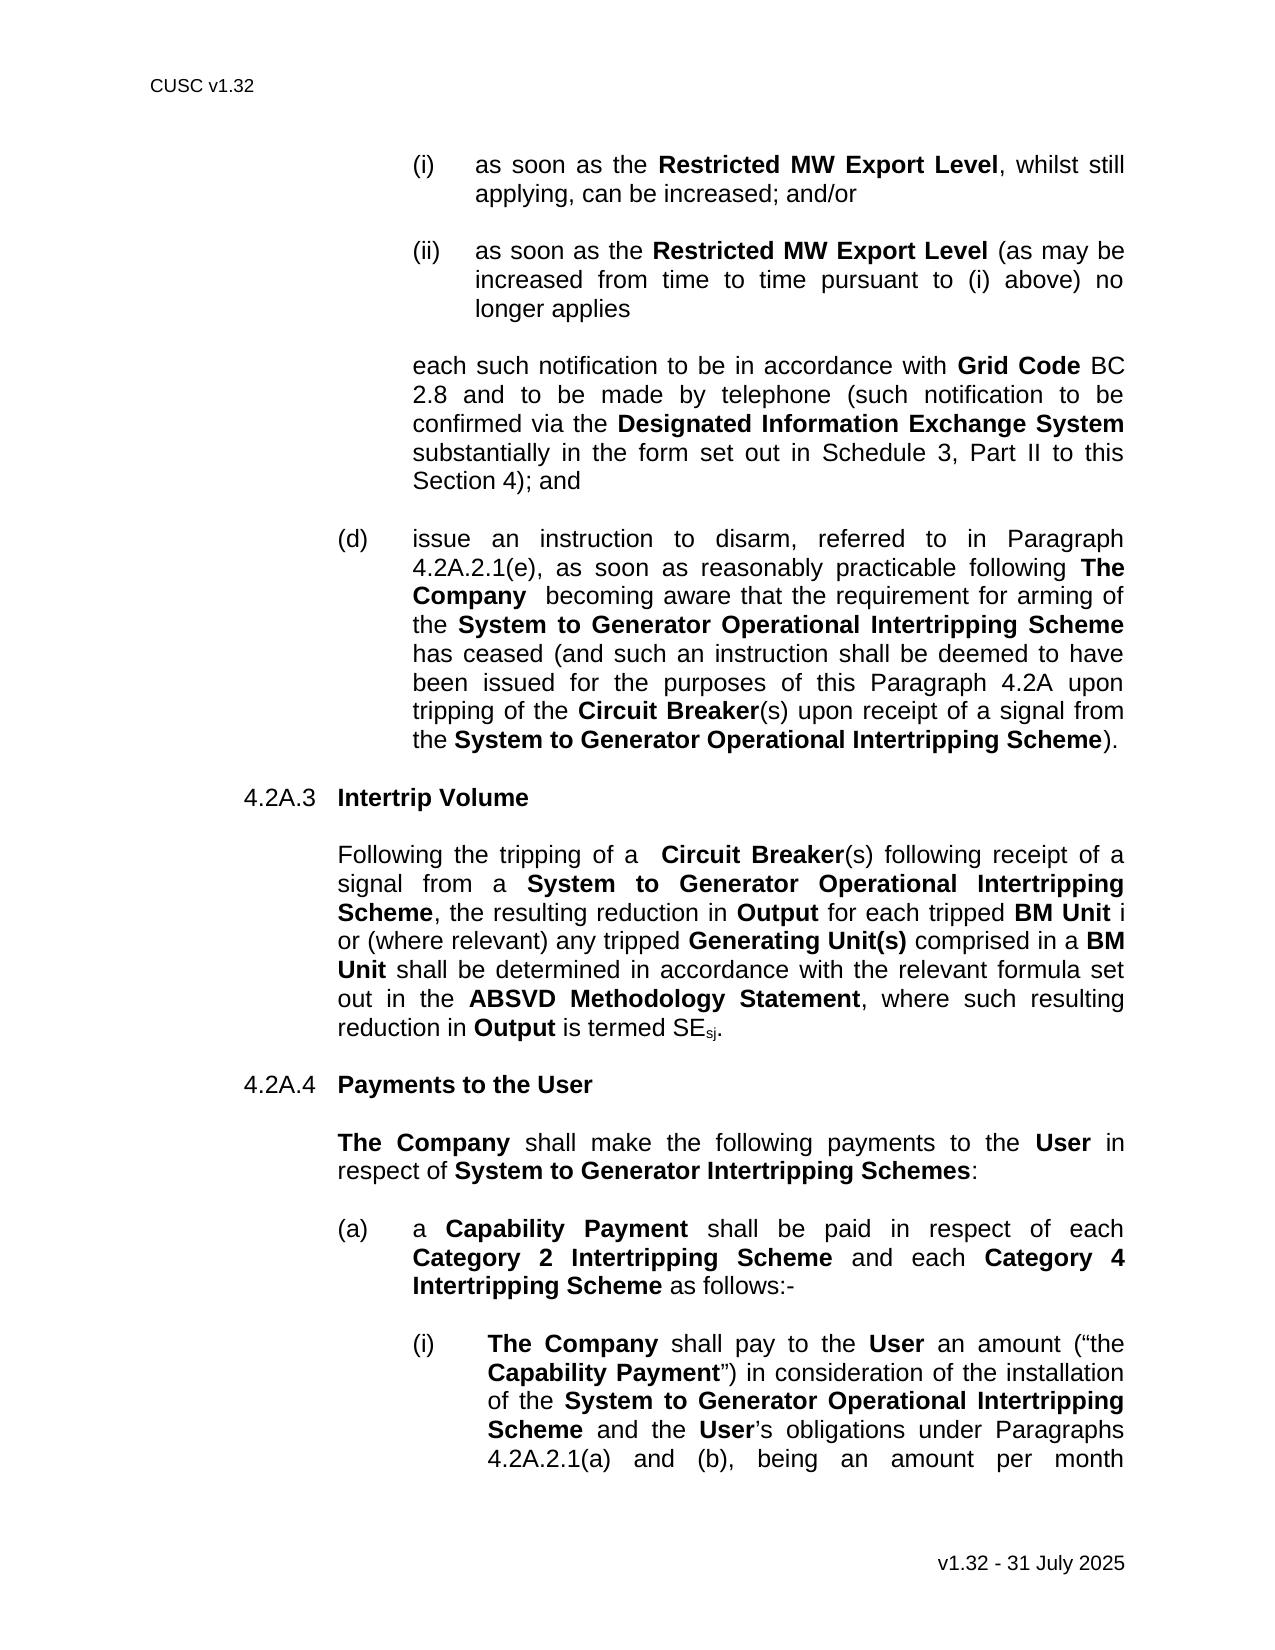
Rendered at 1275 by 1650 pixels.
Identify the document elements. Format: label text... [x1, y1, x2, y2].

text Following the tripping of a Circuit Breaker(s) following receipt of a signal from a System to Generator Operational Intertripping Scheme, the resulting reduction in Output for each tripped BM Unit i or (where relevant) any tripped Generating Unit(s) comprised in a BM Unit shall be determined in accordance with the relevant formula set out in the ABSVD Methodology Statement, where such resulting reduction in Output is termed SEsj. [337, 840, 1125, 1041]
text each such notification to be in accordance with Grid Code BC 2.8 and to be made by telephone (such notification to be confirmed via the Designated Information Exchange System substantially in the form set out in Schedule 3, Part II to this Section 4); and [337, 351, 1125, 495]
text (i) as soon as the Restricted MW Export Level, whilst still applying, can be increased; and/or [412, 150, 1125, 207]
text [412, 1329, 1125, 1472]
text The Company shall make the following payments to the User in respect of System to Generator Intertripping Schemes: [337, 1127, 1125, 1185]
text 4.2A.4 Payments to the User [244, 1070, 1125, 1099]
text (a) a Capability Payment shall be paid in respect of each Category 2 Intertripping Scheme and each Category 4 Intertripping Scheme as follows:- [337, 1214, 1125, 1300]
text 4.2A.3 Intertrip Volume [244, 782, 1125, 811]
text (d) issue an instruction to disarm, referred to in Paragraph 4.2A.2.1(e), as soon as reasonably practicable following The Company becoming aware that the requirement for arming of the System to Generator Operational Intertripping Scheme has ceased (and such an instruction shall be deemed to have been issued for the purposes of this Paragraph 4.2A upon tripping of the Circuit Breaker(s) upon receipt of a signal from the System to Generator Operational Intertripping Scheme). [337, 524, 1125, 754]
text (ii) as soon as the Restricted MW Export Level (as may be increased from time to time pursuant to (i) above) no longer applies [412, 236, 1125, 322]
